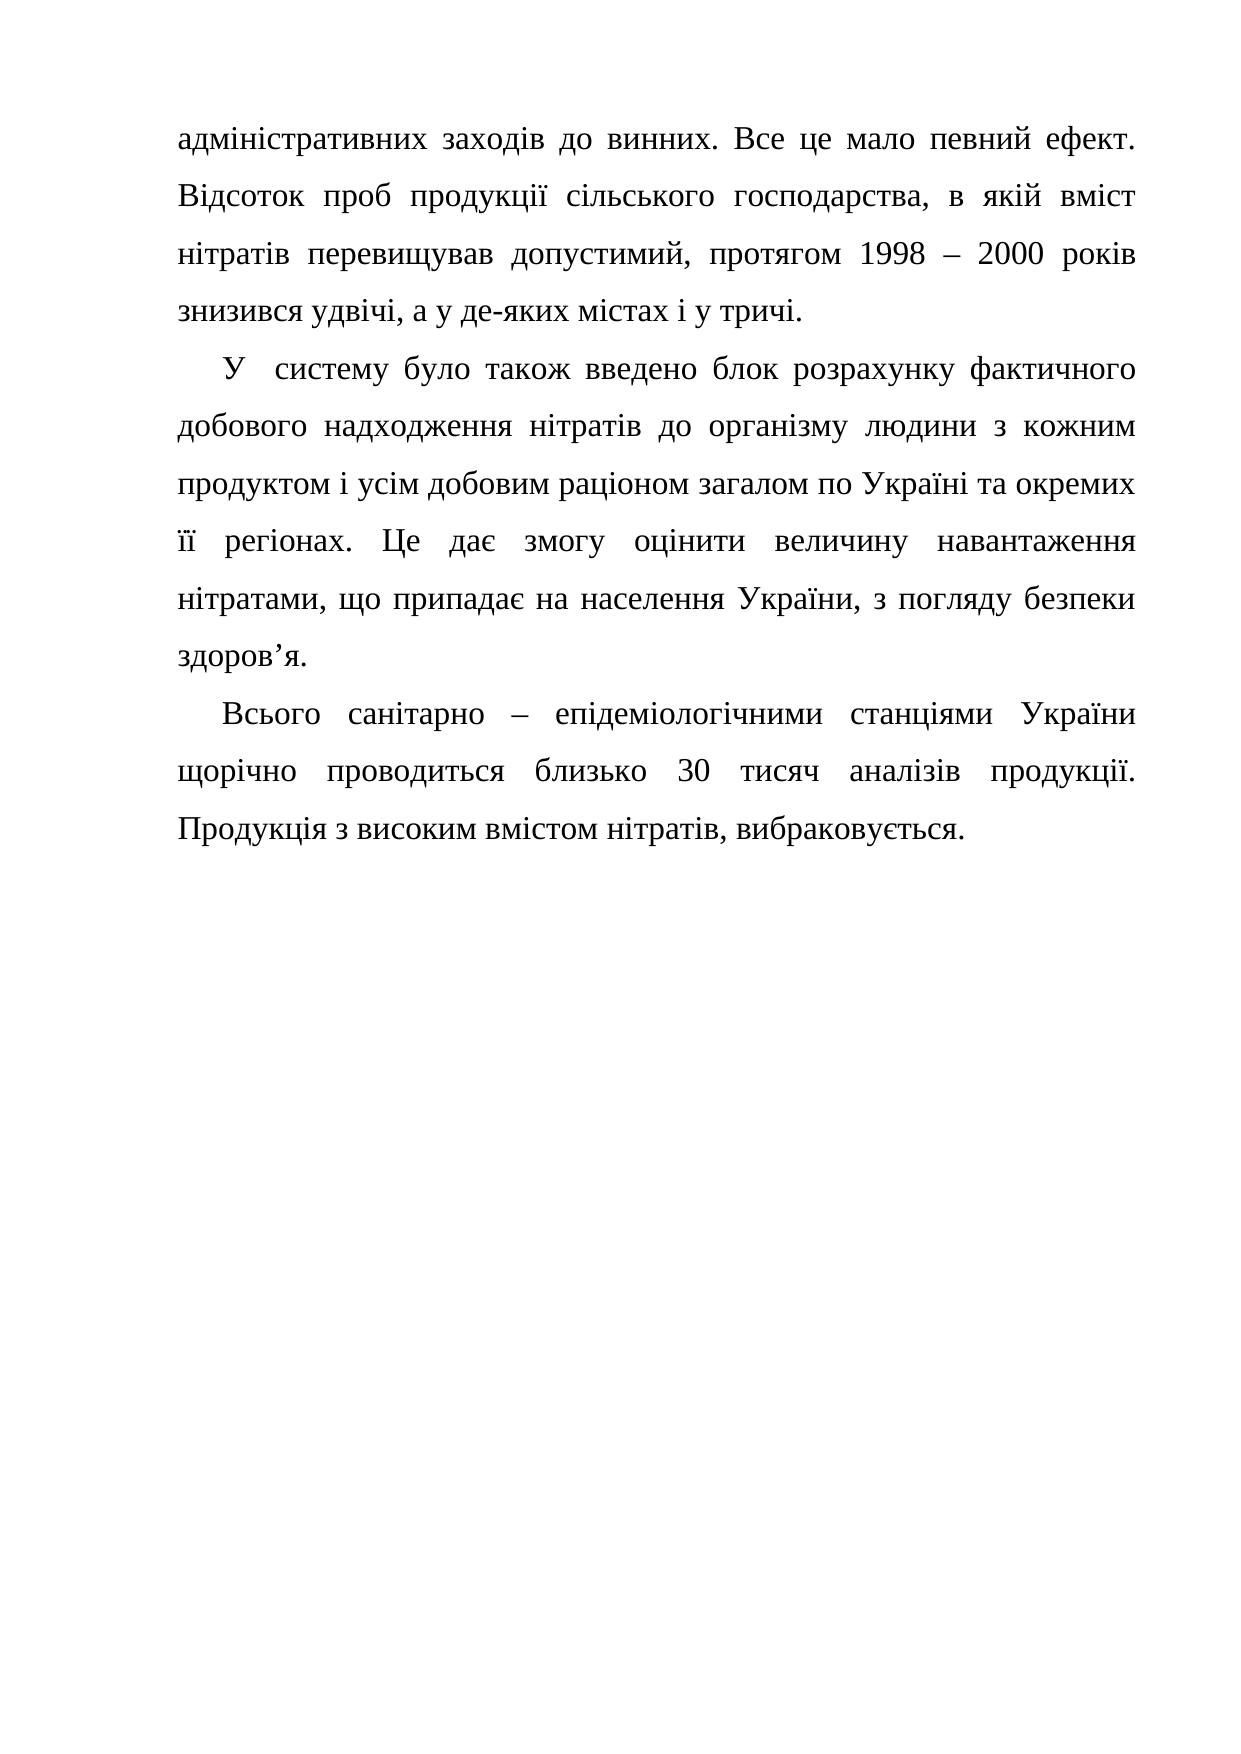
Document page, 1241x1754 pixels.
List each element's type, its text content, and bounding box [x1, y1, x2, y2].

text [177, 118, 1137, 329]
text У систему було також введено блок розрахунку фактичного добового надходження нітратів до організму людини з кожним продуктом і усім добовим раціоном загалом по Україні та окремих її регіонах. Це дає змогу оцінити величину навантаження нітратами, що припадає на населення України, з погляду безпеки здоров’я. [177, 348, 1137, 674]
text Всього санітарно – епідеміологічними станціями України щорічно проводиться близько 30 тисяч аналізів продукції. Продукція з високим вмістом нітратів, вибраковується. [177, 693, 1137, 846]
